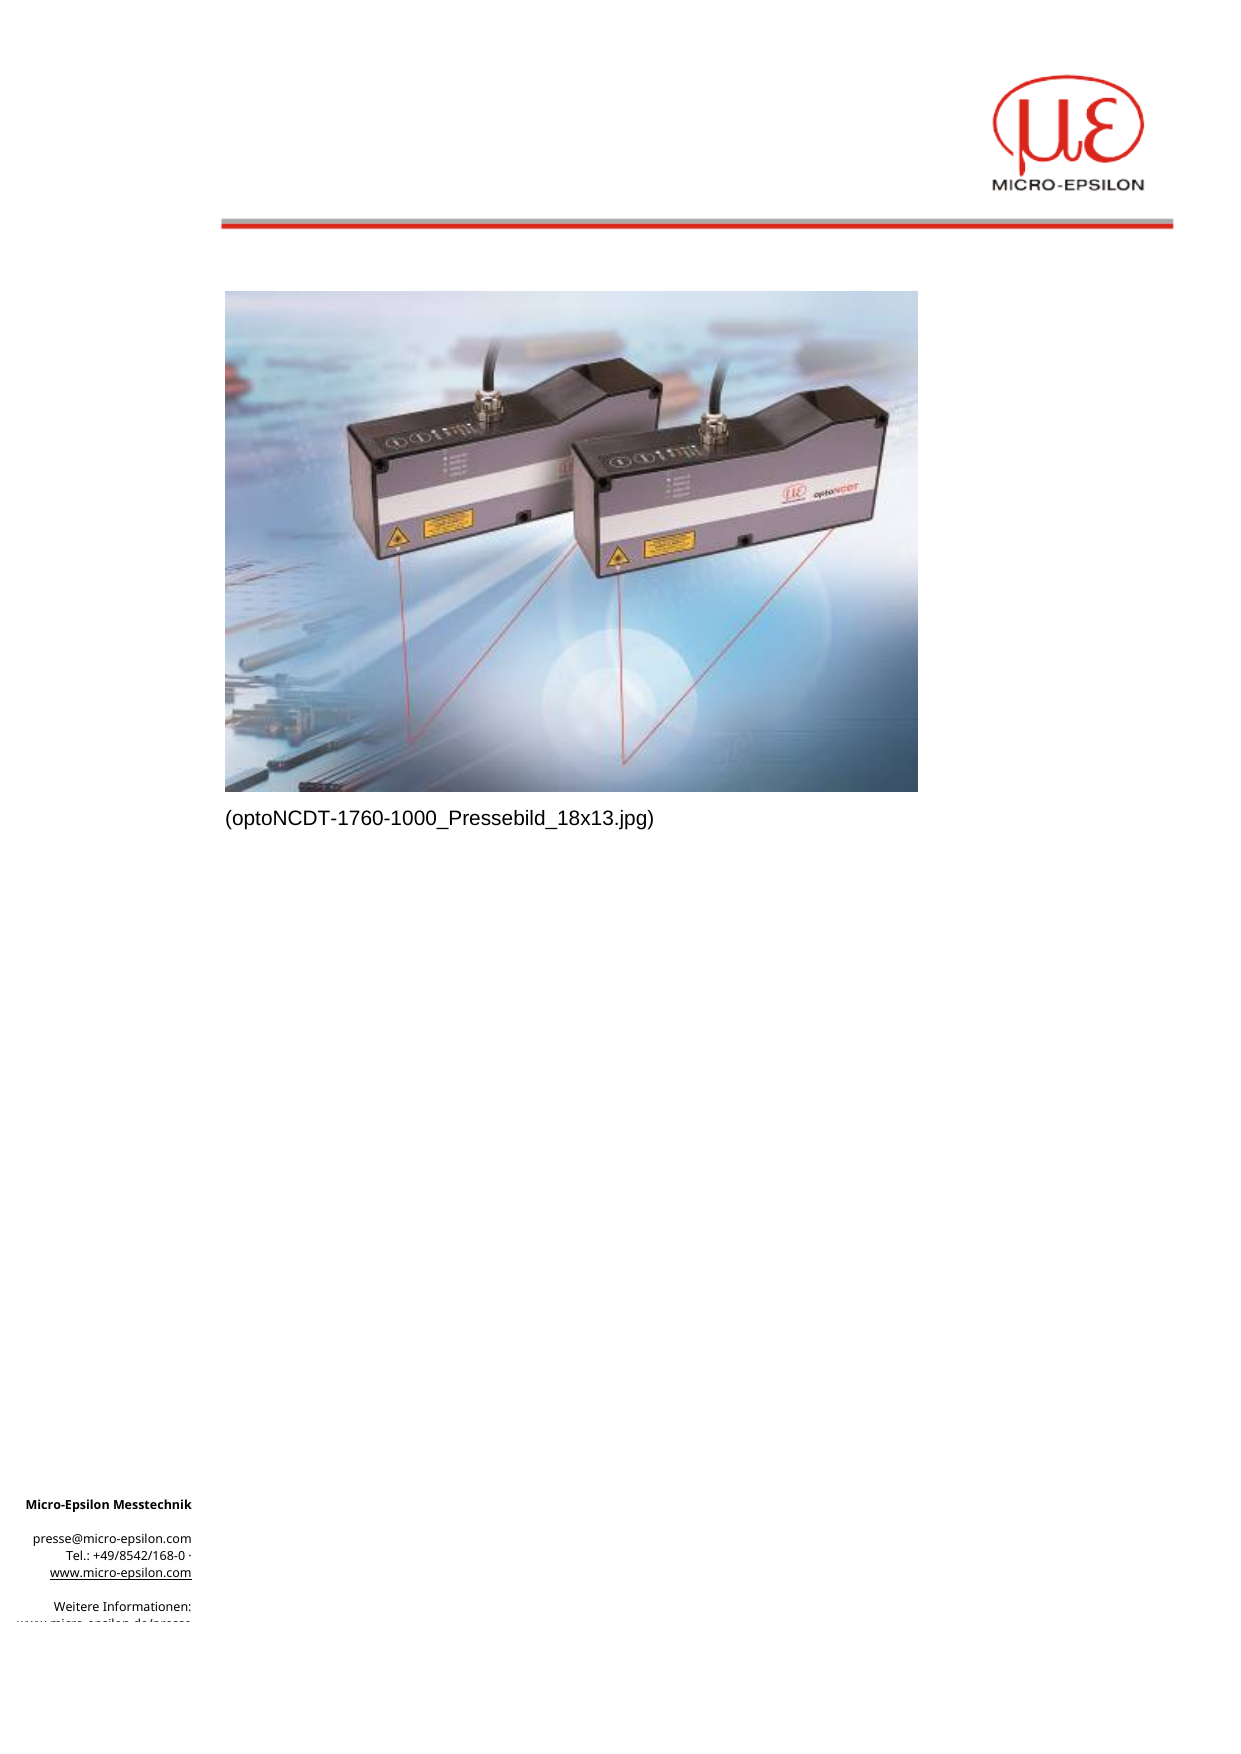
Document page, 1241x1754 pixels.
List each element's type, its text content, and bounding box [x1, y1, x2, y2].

picture [225, 291, 918, 792]
text (optoNCDT-1760-1000_Pressebild_18x13.jpg) [225, 806, 919, 830]
